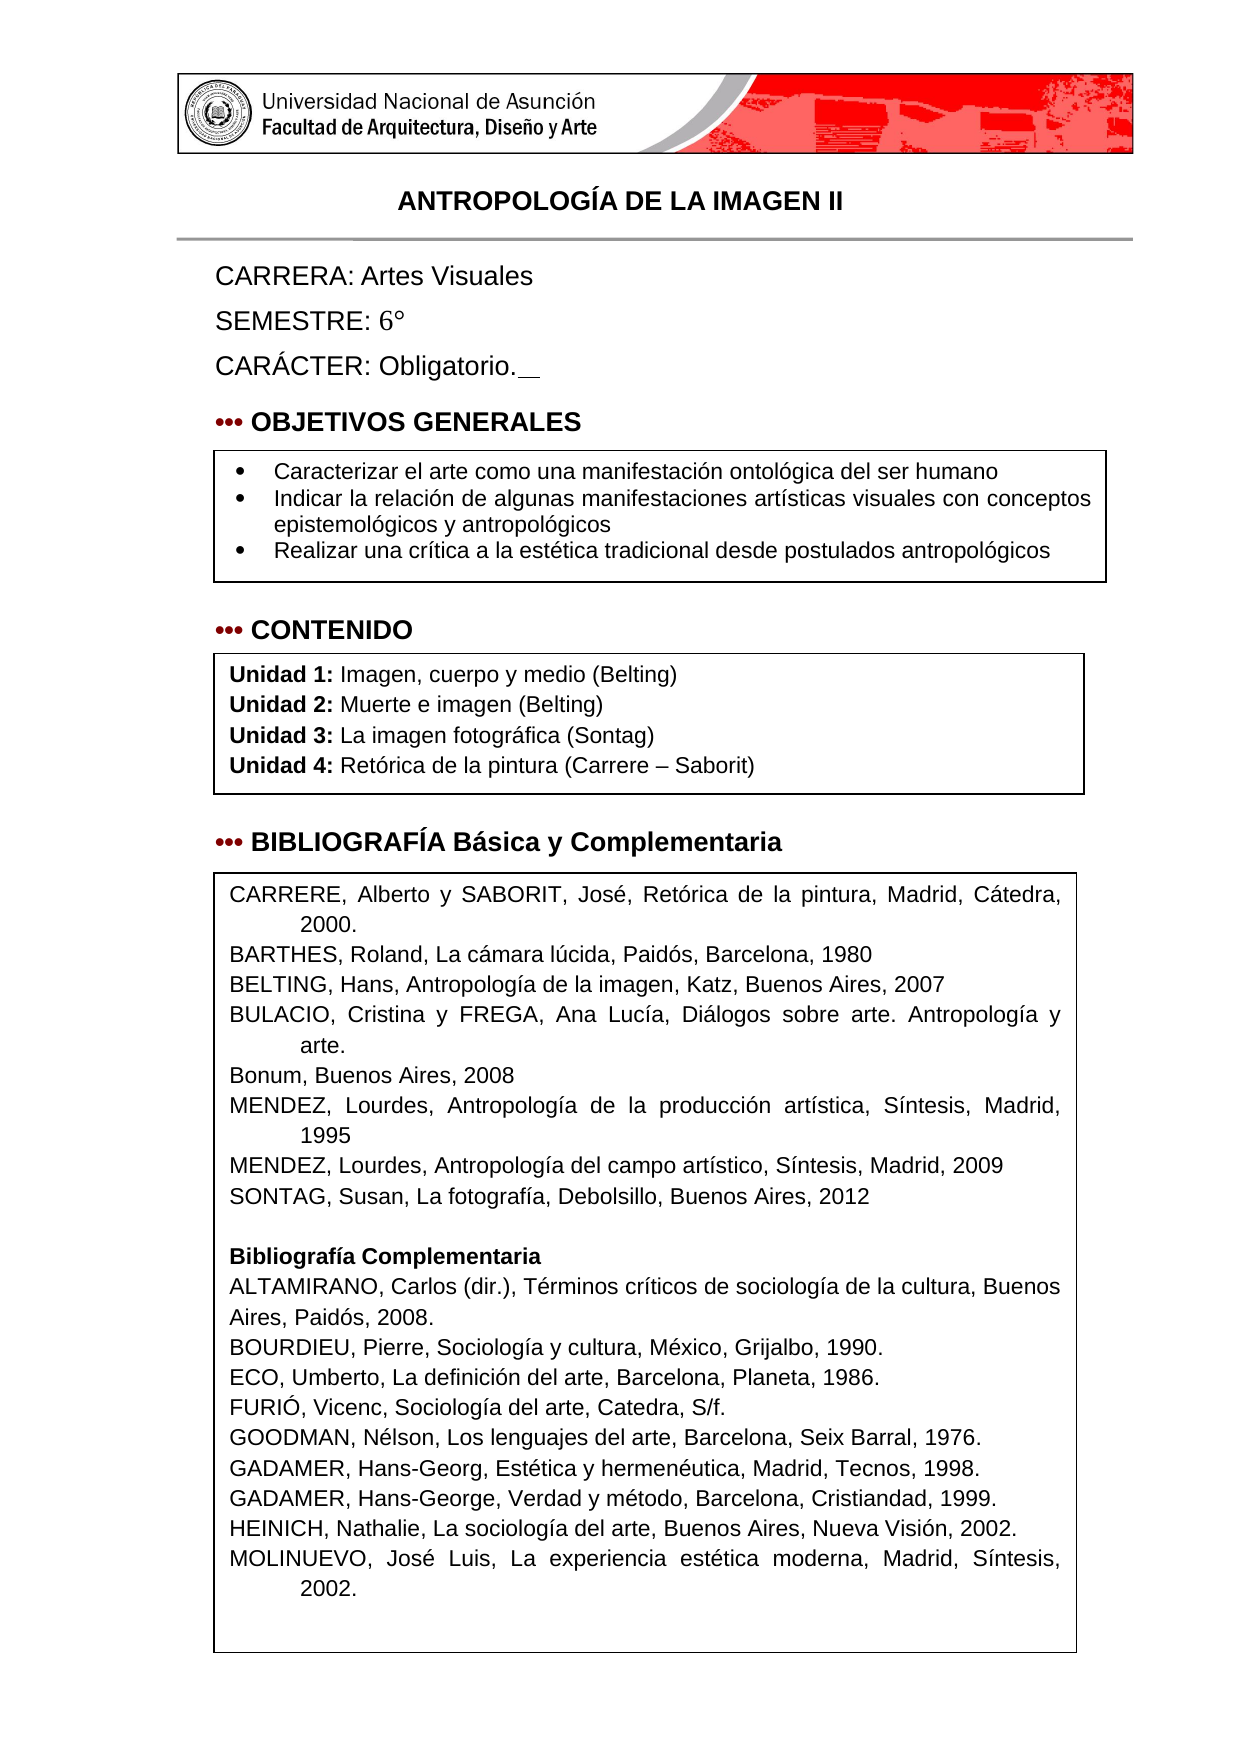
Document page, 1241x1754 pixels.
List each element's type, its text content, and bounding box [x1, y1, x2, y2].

text ••• CONTENIDO [215, 614, 1063, 645]
text CARÁCTER: Obligatorio. [215, 349, 1063, 381]
picture [177, 73, 1134, 154]
text ••• BIBLIOGRAFÍA Básica y Complementaria [215, 826, 1063, 857]
text SEMESTRE: 6° [215, 303, 1063, 337]
text CARRERA: Artes Visuales [215, 260, 1063, 291]
text ANTROPOLOGÍA DE LA IMAGEN II [177, 185, 1063, 216]
text ••• OBJETIVOS GENERALES [215, 406, 1063, 437]
